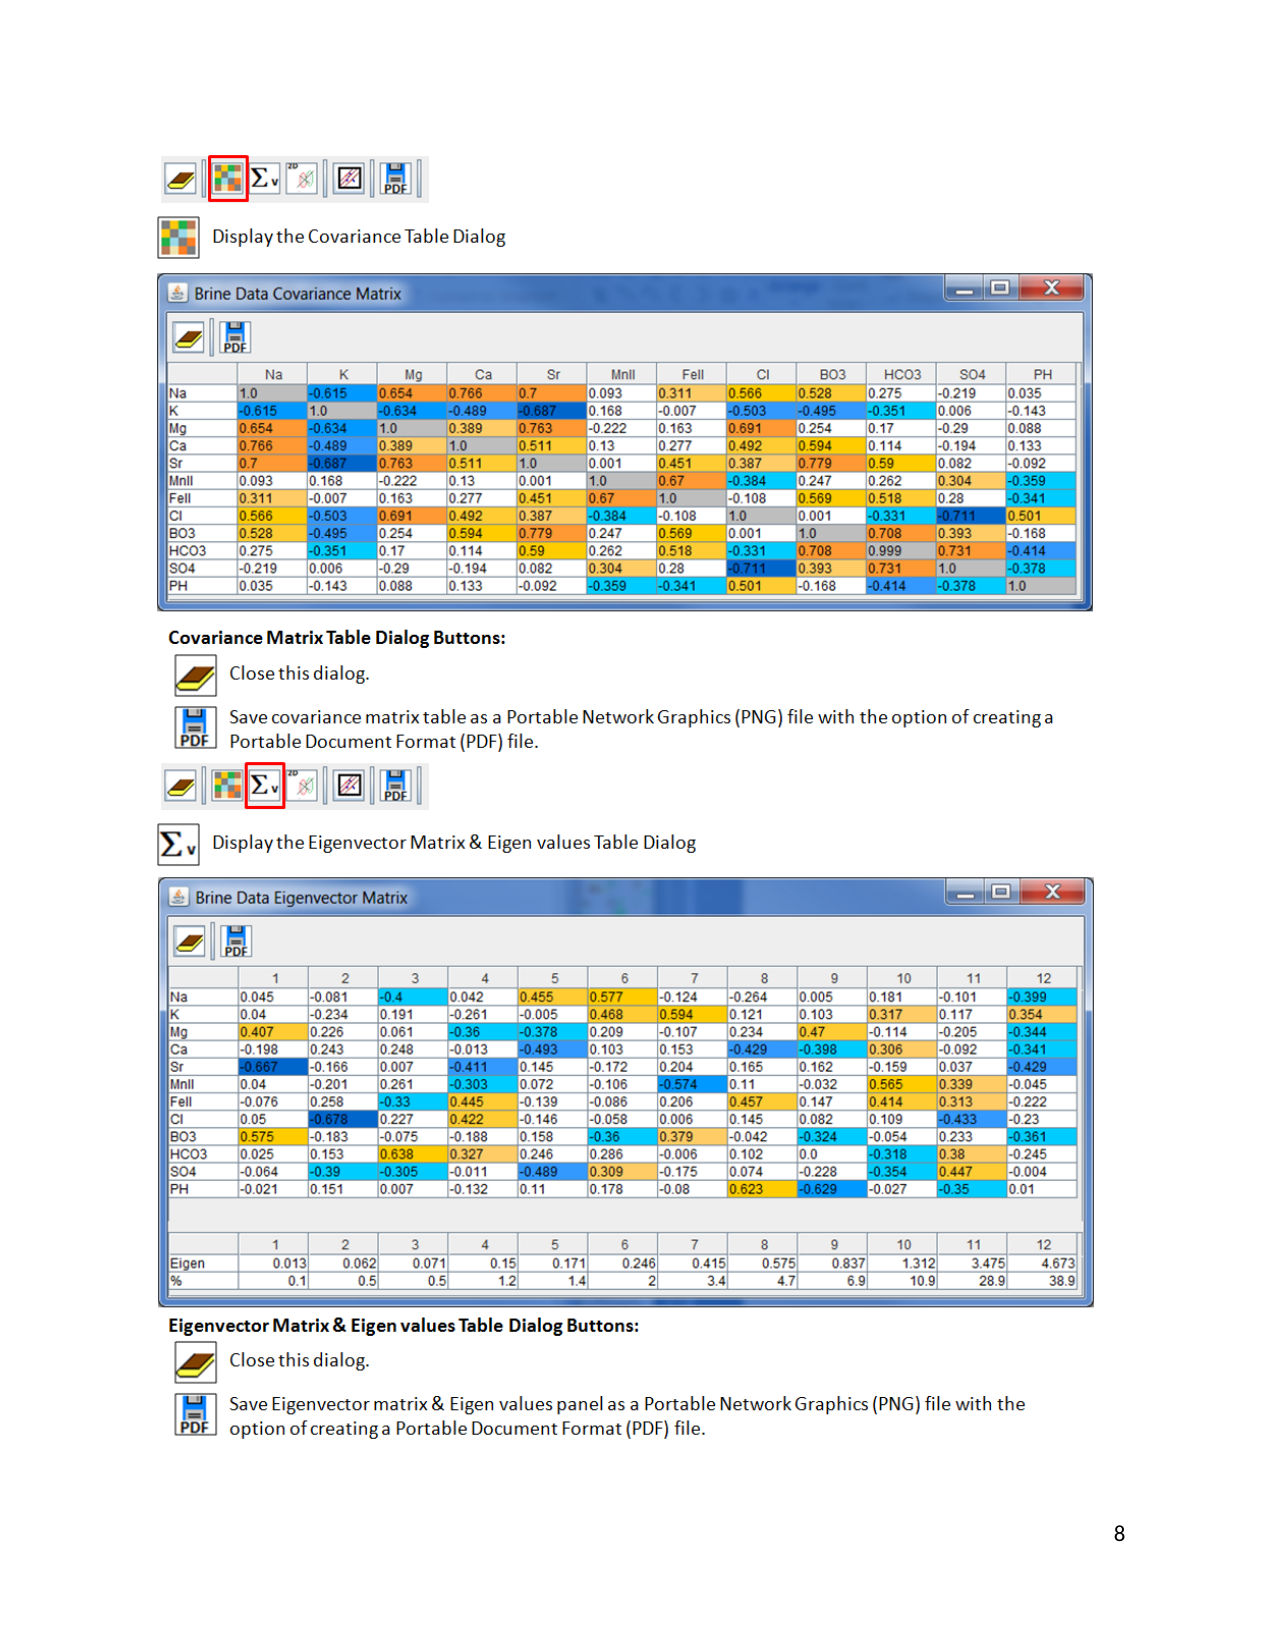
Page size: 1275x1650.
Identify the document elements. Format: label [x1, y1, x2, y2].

picture [150, 150, 1102, 1449]
